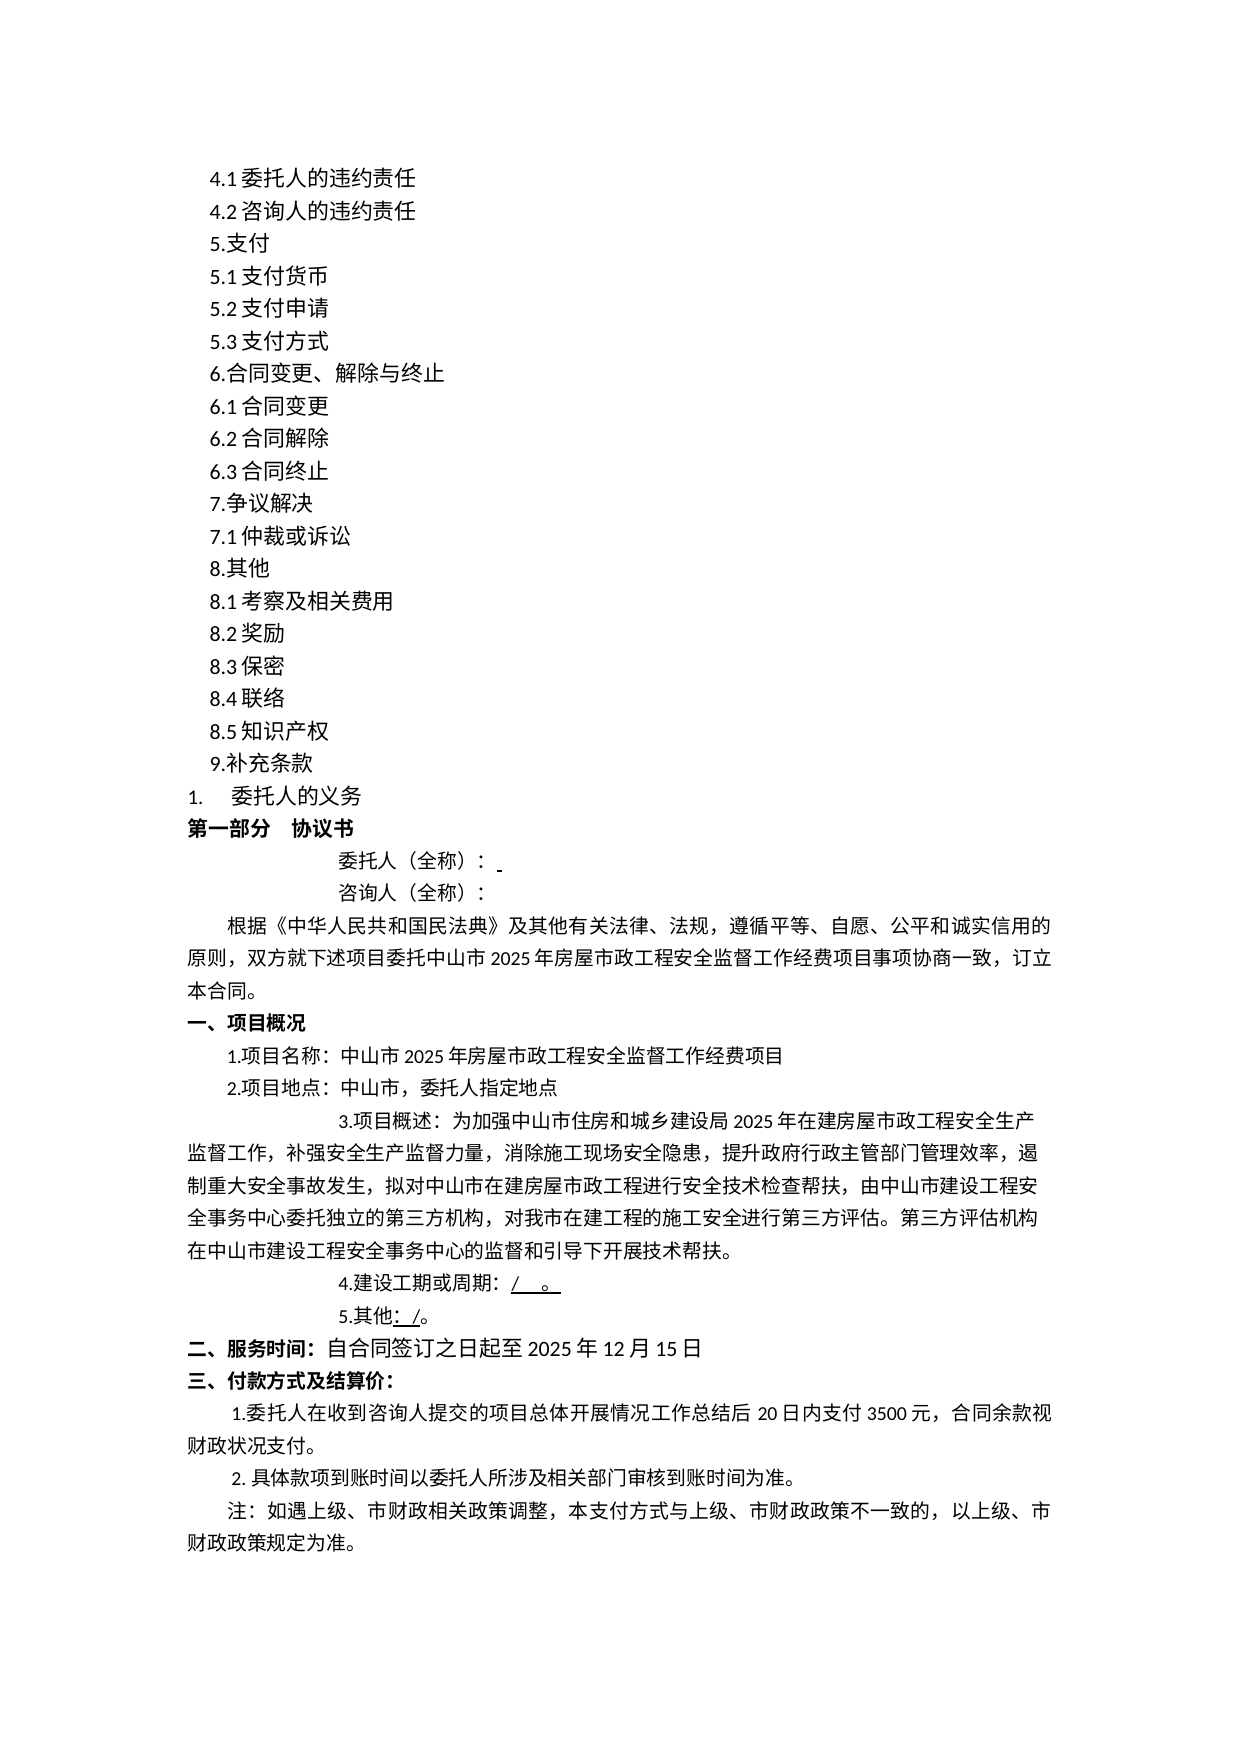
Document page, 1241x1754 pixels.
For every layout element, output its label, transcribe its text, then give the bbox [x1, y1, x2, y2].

text 三、付款方式及结算价： [187, 1364, 1053, 1397]
text 根据《中华人民共和国民法典》及其他有关法律、法规，遵循平等、自愿、公平和诚实信用的原则，双方就下述项目委托中山市2025年房屋市政工程安全监督工作经费项目事项协商一致，订立本合同。 [187, 909, 1053, 1007]
text 8.其他 [187, 552, 1053, 584]
text 4.2咨询人的违约责任 [187, 194, 1053, 227]
text 委托人（全称）： [187, 844, 1053, 877]
text 2.项目地点：中山市，委托人指定地点 [227, 1072, 1053, 1104]
text 4.建设工期或周期：/ 。 [187, 1267, 1053, 1299]
text 6.3合同终止 [187, 454, 1053, 487]
text 8.2奖励 [187, 617, 1053, 649]
text 8.5知识产权 [187, 714, 1053, 747]
text 6.合同变更、解除与终止 [187, 357, 1053, 389]
text 第一部分 协议书 [187, 812, 1053, 844]
text 注：如遇上级、市财政相关政策调整，本支付方式与上级、市财政政策不一致的，以上级、市财政政策规定为准。 [187, 1494, 1053, 1559]
text 5.其他：/。 [187, 1299, 1053, 1332]
text 5.3支付方式 [187, 324, 1053, 357]
text 9.补充条款 [187, 747, 1053, 779]
list 委托人的义务 [187, 779, 1053, 812]
text 7.1仲裁或诉讼 [187, 519, 1053, 552]
text 咨询人（全称）： [187, 877, 1053, 909]
text 一、项目概况 [187, 1007, 1053, 1039]
text 7.争议解决 [187, 487, 1053, 519]
text 5.2支付申请 [187, 292, 1053, 324]
text 8.4联络 [187, 682, 1053, 714]
text 8.3保密 [187, 649, 1053, 682]
text 6.1合同变更 [187, 389, 1053, 422]
text 2. 具体款项到账时间以委托人所涉及相关部门审核到账时间为准。 [187, 1462, 1053, 1494]
text 1.委托人在收到咨询人提交的项目总体开展情况工作总结后20日内支付3500元，合同余款视财政状况支付。 [187, 1397, 1053, 1462]
text 6.2合同解除 [187, 422, 1053, 454]
text 4.1委托人的违约责任 [187, 162, 1053, 194]
text 8.1考察及相关费用 [187, 584, 1053, 617]
text 二、服务时间：自合同签订之日起至2025年12月15日 [187, 1332, 1053, 1364]
text 5.1支付货币 [187, 259, 1053, 292]
text 1.项目名称：中山市2025年房屋市政工程安全监督工作经费项目 [227, 1039, 1053, 1072]
text 5.支付 [187, 227, 1053, 259]
text 3.项目概述：为加强中山市住房和城乡建设局2025年在建房屋市政工程安全生产监督工作，补强安全生产监督力量，消除施工现场安全隐患，提升政府行政主管部门管理效率，遏制重大安全事故发生，拟对中山市在建房屋市政工程进行安全技术检查帮扶，由中山市建设工程安全事务中心委托独立的第三方机构，对我市在建工程的施工安全进行第三方评估。第三方评估机构在中山市建设工程安全事务中心的监督和引导下开展技术帮扶。 [187, 1104, 1053, 1267]
